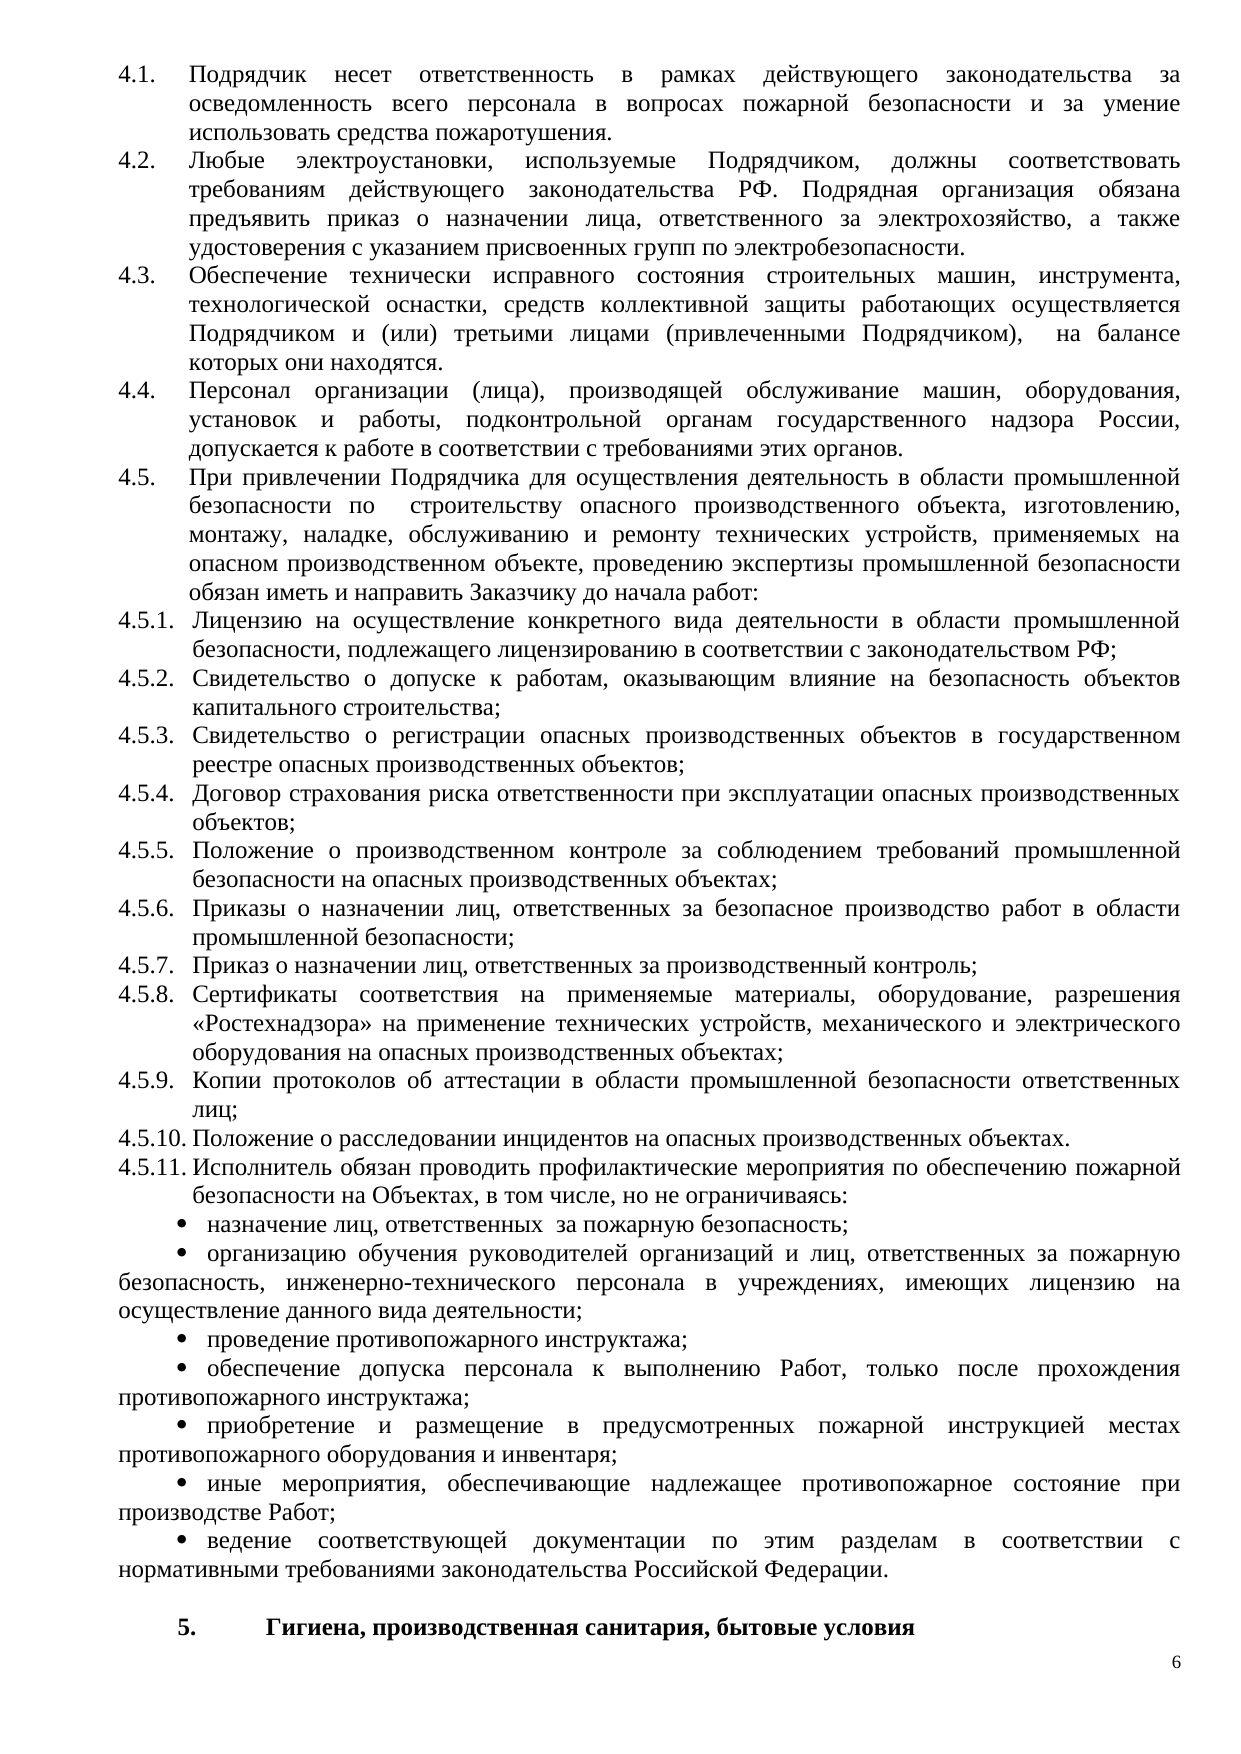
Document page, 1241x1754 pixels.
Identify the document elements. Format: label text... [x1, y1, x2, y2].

list приобретение и размещение в предусмотренных пожарной инструкцией местах противопожарного оборудования и инвентаря; [118, 1410, 1181, 1468]
list Копии протоколов об аттестации в области промышленной безопасности ответственных лиц; [118, 1065, 1181, 1123]
list Обеспечение технически исправного состояния строительных машин, инструмента, технологической оснастки, средств коллективной защиты работающих осуществляется Подрядчиком и (или) третьими лицами (привлеченными Подрядчиком), на балансе которых они находятся. [118, 260, 1181, 375]
list Любые электроустановки, используемые Подрядчиком, должны соответствовать требованиям действующего законодательства РФ. Подрядная организация обязана предъявить приказ о назначении лица, ответственного за электрохозяйство, а также удостоверения с указанием присвоенных групп по электробезопасности. [118, 145, 1181, 260]
list При привлечении Подрядчика для осуществления деятельность в области промышленной безопасности по строительству опасного производственного объекта, изготовлению, монтажу, наладке, обслуживанию и ремонту технических устройств, применяемых на опасном производственном объекте, проведению экспертизы промышленной безопасности обязан иметь и направить Заказчику до начала работ: [118, 462, 1181, 605]
list Приказы о назначении лиц, ответственных за безопасное производство работ в области промышленной безопасности; [118, 893, 1181, 950]
list ведение соответствующей документации по этим разделам в соответствии с нормативными требованиями законодательства Российской Федерации. [118, 1525, 1181, 1583]
list Персонал организации (лица), производящей обслуживание машин, оборудования, установок и работы, подконтрольной органам государственного надзора России, допускается к работе в соответствии с требованиями этих органов. [118, 375, 1181, 462]
list Положение о производственном контроле за соблюдением требований промышленной безопасности на опасных производственных объектах; [118, 835, 1181, 893]
list Гигиена, производственная санитария, бытовые условия [177, 1612, 1181, 1640]
list Подрядчик несет ответственность в рамках действующего законодательства за осведомленность всего персонала в вопросах пожарной безопасности и за умение использовать средства пожаротушения. [118, 59, 1181, 145]
list Лицензию на осуществление конкретного вида деятельности в области промышленной безопасности, подлежащего лицензированию в соответствии с законодательством РФ; [118, 605, 1181, 663]
list проведение противопожарного инструктажа; [118, 1324, 1181, 1353]
list Положение о расследовании инцидентов на опасных производственных объектах. [118, 1123, 1181, 1152]
list Свидетельство о регистрации опасных производственных объектов в государственном реестре опасных производственных объектов; [118, 720, 1181, 778]
list обеспечение допуска персонала к выполнению Работ, только после прохождения противопожарного инструктажа; [118, 1353, 1181, 1410]
list Договор страхования риска ответственности при эксплуатации опасных производственных объектов; [118, 778, 1181, 835]
list Сертификаты соответствия на применяемые материалы, оборудование, разрешения «Ростехнадзора» на применение технических устройств, механического и электрического оборудования на опасных производственных объектах; [118, 979, 1181, 1065]
list Приказ о назначении лиц, ответственных за производственный контроль; [118, 950, 1181, 979]
list назначение лиц, ответственных за пожарную безопасность; [118, 1209, 1181, 1238]
list Исполнитель обязан проводить профилактические мероприятия по обеспечению пожарной безопасности на Объектах, в том числе, но не ограничиваясь: [118, 1152, 1181, 1209]
list иные мероприятия, обеспечивающие надлежащее противопожарное состояние при производстве Работ; [118, 1468, 1181, 1525]
list организацию обучения руководителей организаций и лиц, ответственных за пожарную безопасность, инженерно-технического персонала в учреждениях, имеющих лицензию на осуществление данного вида деятельности; [118, 1238, 1181, 1324]
list Свидетельство о допуске к работам, оказывающим влияние на безопасность объектов капитального строительства; [118, 663, 1181, 720]
